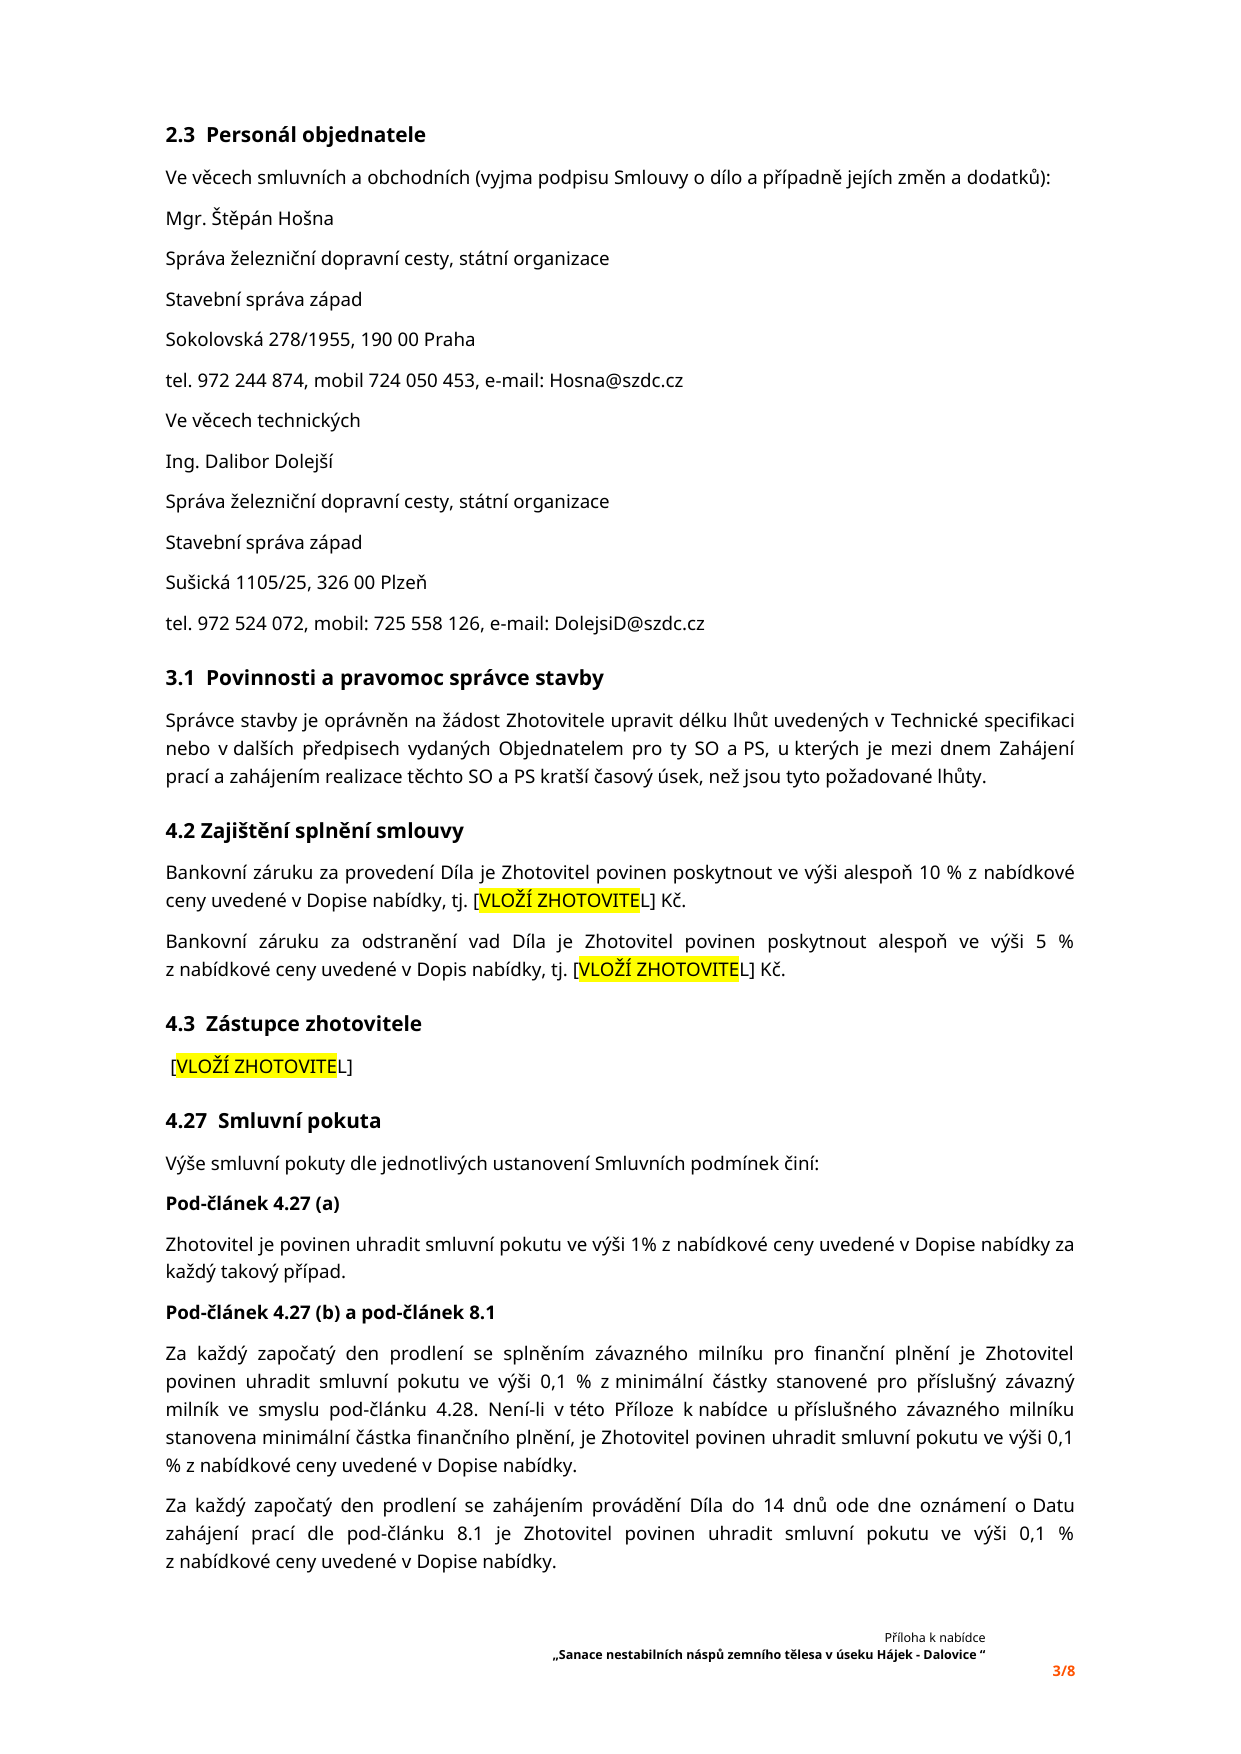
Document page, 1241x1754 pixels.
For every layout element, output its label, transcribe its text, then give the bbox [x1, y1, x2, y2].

text tel. 972 244 874, mobil 724 050 453, e-mail: Hosna@szdc.cz [165, 367, 1075, 392]
text Pod-článek 4.27 (b) a pod-článek 8.1 [165, 1299, 1075, 1325]
text Stavební správa západ [165, 286, 1075, 311]
text Za každý započatý den prodlení se splněním závazného milníku pro finanční plnění je Zhotovitel povinen uhradit smluvní pokutu ve výši 0,1 % z minimální částky stanovené pro příslušný závazný milník ve smyslu pod-článku 4.28. Není-li v této Příloze k nabídce u příslušného závazného milníku stanovena minimální částka finančního plnění, je Zhotovitel povinen uhradit smluvní pokutu ve výši 0,1 % z nabídkové ceny uvedené v Dopise nabídky. [165, 1340, 1075, 1477]
text Správa železniční dopravní cesty, státní organizace [165, 245, 1075, 271]
text 2.3 Personál objednatele [165, 121, 1075, 149]
text Bankovní záruku za odstranění vad Díla je Zhotovitel povinen poskytnout alespoň ve výši 5 % z nabídkové ceny uvedené v Dopis nabídky, tj. [VLOŽÍ ZHOTOVITEL] Kč. [165, 928, 1075, 982]
text Za každý započatý den prodlení se zahájením provádění Díla do 14 dnů ode dne oznámení o Datu zahájení prací dle pod-článku 8.1 je Zhotovitel povinen uhradit smluvní pokutu ve výši 0,1 % z nabídkové ceny uvedené v Dopise nabídky. [165, 1492, 1075, 1574]
text 4.27 Smluvní pokuta [165, 1106, 1075, 1134]
text Ing. Dalibor Dolejší [165, 448, 1075, 473]
text Ve věcech smluvních a obchodních (vyjma podpisu Smlouvy o dílo a případně jejích změn a dodatků): [165, 164, 1075, 190]
text Stavební správa západ [165, 529, 1075, 554]
text Sušická 1105/25, 326 00 Plzeň [165, 569, 1075, 595]
text Ve věcech technických [165, 407, 1075, 433]
text 4.2 Zajištění splnění smlouvy [165, 816, 1075, 844]
text Správa železniční dopravní cesty, státní organizace [165, 488, 1075, 514]
text Mgr. Štěpán Hošna [165, 205, 1075, 230]
text Zhotovitel je povinen uhradit smluvní pokutu ve výši 1% z nabídkové ceny uvedené v Dopise nabídky za každý takový případ. [165, 1231, 1075, 1284]
text Správce stavby je oprávněn na žádost Zhotovitele upravit délku lhůt uvedených v Technické specifikaci nebo v dalších předpisech vydaných Objednatelem pro ty SO a PS, u kterých je mezi dnem Zahájení prací a zahájením realizace těchto SO a PS kratší časový úsek, než jsou tyto požadované lhůty. [165, 707, 1075, 788]
list Bankovní záruku za provedení Díla je Zhotovitel povinen poskytnout ve výši alespoň 10 % z nabídkové ceny uvedené v Dopise nabídky, tj. [VLOŽÍ ZHOTOVITEL] Kč. [165, 860, 1075, 913]
text tel. 972 524 072, mobil: 725 558 126, e-mail: DolejsiD@szdc.cz [165, 610, 1075, 636]
text 3.1 Povinnosti a pravomoc správce stavby [165, 663, 1075, 692]
text Pod-článek 4.27 (a) [165, 1190, 1075, 1216]
text Výše smluvní pokuty dle jednotlivých ustanovení Smluvních podmínek činí: [165, 1150, 1075, 1175]
text 4.3 Zástupce zhotovitele [165, 1009, 1075, 1038]
text [VLOŽÍ ZHOTOVITEL] [337, 1053, 1075, 1078]
text Sokolovská 278/1955, 190 00 Praha [165, 326, 1075, 352]
